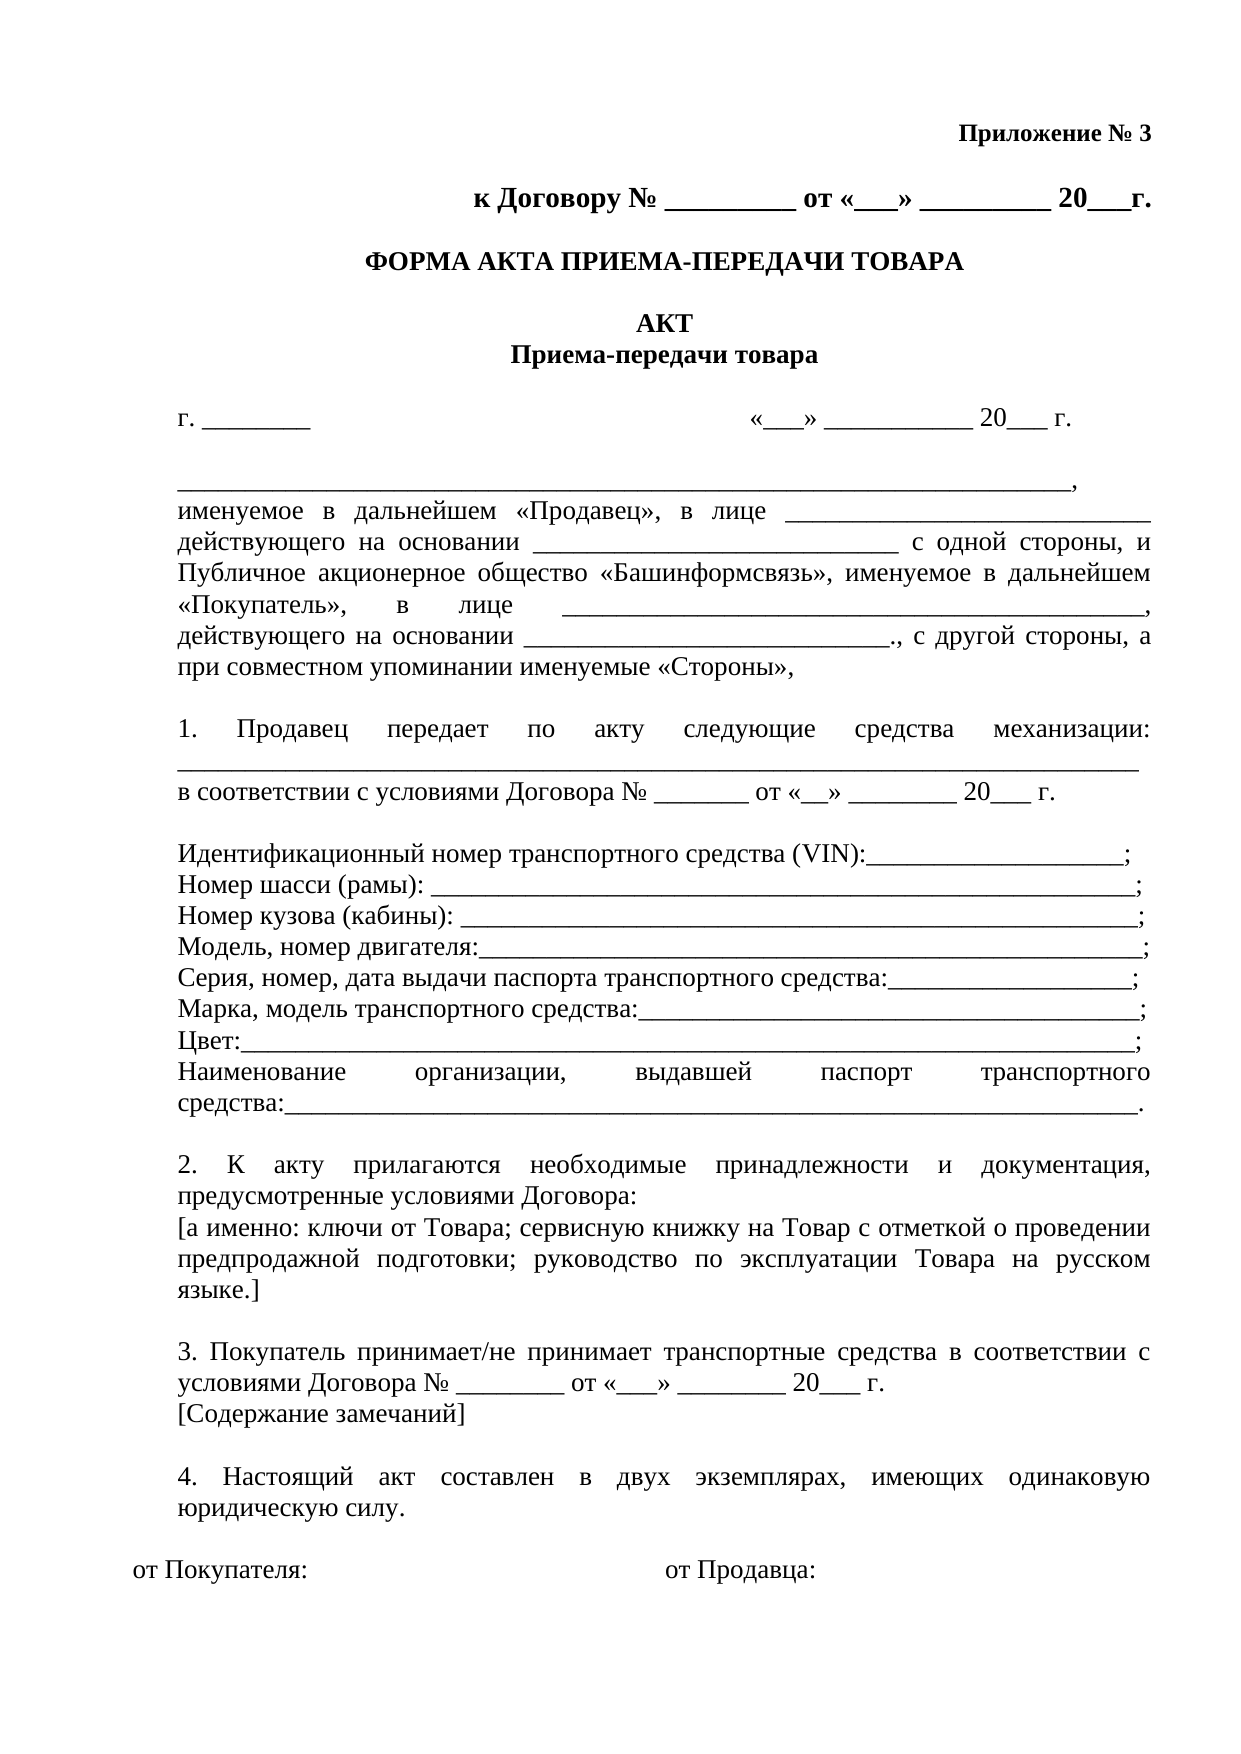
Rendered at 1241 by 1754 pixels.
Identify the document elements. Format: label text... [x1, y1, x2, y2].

text Цвет:__________________________________________________________________; [177, 1024, 1152, 1055]
text г. ________ «___» ___________ 20___ г. [177, 401, 1152, 432]
text 3. Покупатель принимает/не принимает транспортные средства в соответствии с условиями Договора № ________ от «___» ________ 20___ г. [177, 1335, 1152, 1397]
text Номер кузова (кабины): __________________________________________________; [177, 899, 1152, 930]
text Приема-передачи товара [177, 338, 1152, 370]
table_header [654, 1553, 1201, 1636]
text 2. К акту прилагаются необходимые принадлежности и документация, предусмотренные условиями Договора: [177, 1148, 1152, 1211]
text Приложение № 3 [177, 118, 1152, 147]
text Номер шасси (рамы): ____________________________________________________; [177, 868, 1152, 899]
text АКТ [177, 307, 1152, 338]
text ФОРМА АКТА ПРИЕМА-ПЕРЕДАЧИ ТОВАРА [177, 245, 1152, 276]
text Модель, номер двигателя:_________________________________________________; [177, 930, 1152, 961]
text Марка, модель транспортного средства:_____________________________________; [177, 993, 1152, 1024]
text 1. Продавец передает по акту следующие средства механизации: _______________________________________________________________________ в соответствии с условиями Договора № _______ от «__» ________ 20___ г. [177, 712, 1152, 806]
text 4. Настоящий акт составлен в двух экземплярах, имеющих одинаковую юридическую силу. [177, 1460, 1152, 1522]
text Наименование организации, выдавшей паспорт транспортного средства:_______________________________________________________________. [177, 1055, 1152, 1117]
text [а именно: ключи от Товара; сервисную книжку на Товар с отметкой о проведении предпродажной подготовки; руководство по эксплуатации Товара на русском языке.] [177, 1211, 1152, 1304]
text Идентификационный номер транспортного средства (VIN):___________________; [177, 837, 1152, 868]
text __________________________________________________________________, именуемое в дальнейшем «Продавец», в лице ___________________________ действующего на основании ___________________________ с одной стороны, и Публичное акционерное общество «Башинформсвязь», именуемое в дальнейшем «Покупатель», в лице ___________________________________________, действующего на основании ___________________________., с другой стороны, а при совместном упоминании именуемые «Стороны», [177, 463, 1152, 681]
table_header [121, 1553, 653, 1636]
text [Содержание замечаний] [177, 1397, 1152, 1429]
text к Договору № _________ от «___» _________ 20___г. [177, 180, 1152, 214]
text Серия, номер, дата выдачи паспорта транспортного средства:__________________; [177, 961, 1152, 993]
